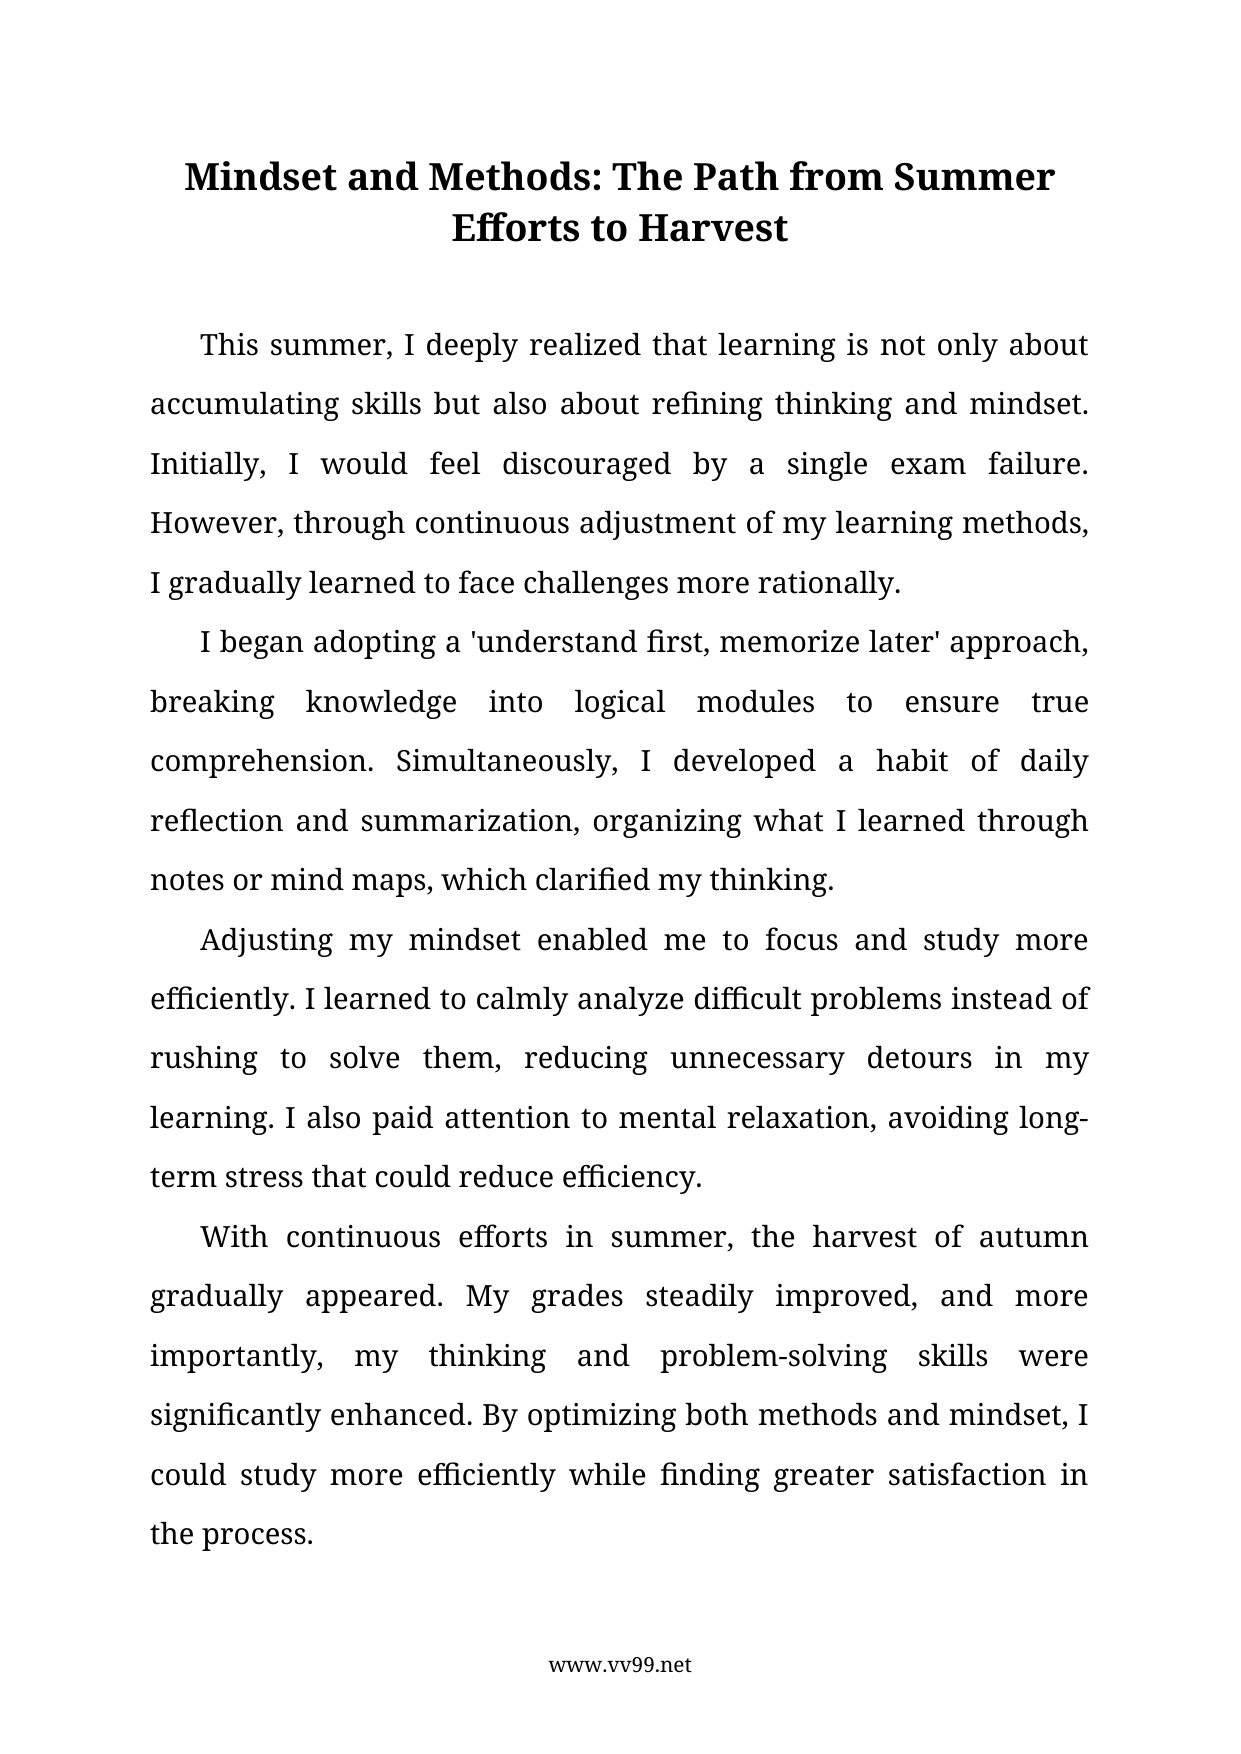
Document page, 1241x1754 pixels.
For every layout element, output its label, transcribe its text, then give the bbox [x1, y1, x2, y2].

text I began adopting a 'understand first, memorize later' approach, breaking knowledge into logical modules to ensure true comprehension. Simultaneously, I developed a habit of daily reflection and summarization, organizing what I learned through notes or mind maps, which clarified my thinking. [150, 621, 1090, 899]
text With continuous efforts in summer, the harvest of autumn gradually appeared. My grades steadily improved, and more importantly, my thinking and problem-solving skills were significantly enhanced. By optimizing both methods and mindset, I could study more efficiently while finding greater satisfaction in the process. [150, 1216, 1090, 1553]
subtitle Mindset and Methods: The Path from Summer Efforts to Harvest [150, 150, 1090, 252]
text This summer, I deeply realized that learning is not only about accumulating skills but also about refining thinking and mindset. Initially, I would feel discouraged by a single exam failure. However, through continuous adjustment of my learning methods, I gradually learned to face challenges more rationally. [150, 324, 1090, 602]
text Adjusting my mindset enabled me to focus and study more efficiently. I learned to calmly analyze difficult problems instead of rushing to solve them, reducing unnecessary detours in my learning. I also paid attention to mental relaxation, avoiding long-term stress that could reduce efficiency. [150, 919, 1090, 1196]
